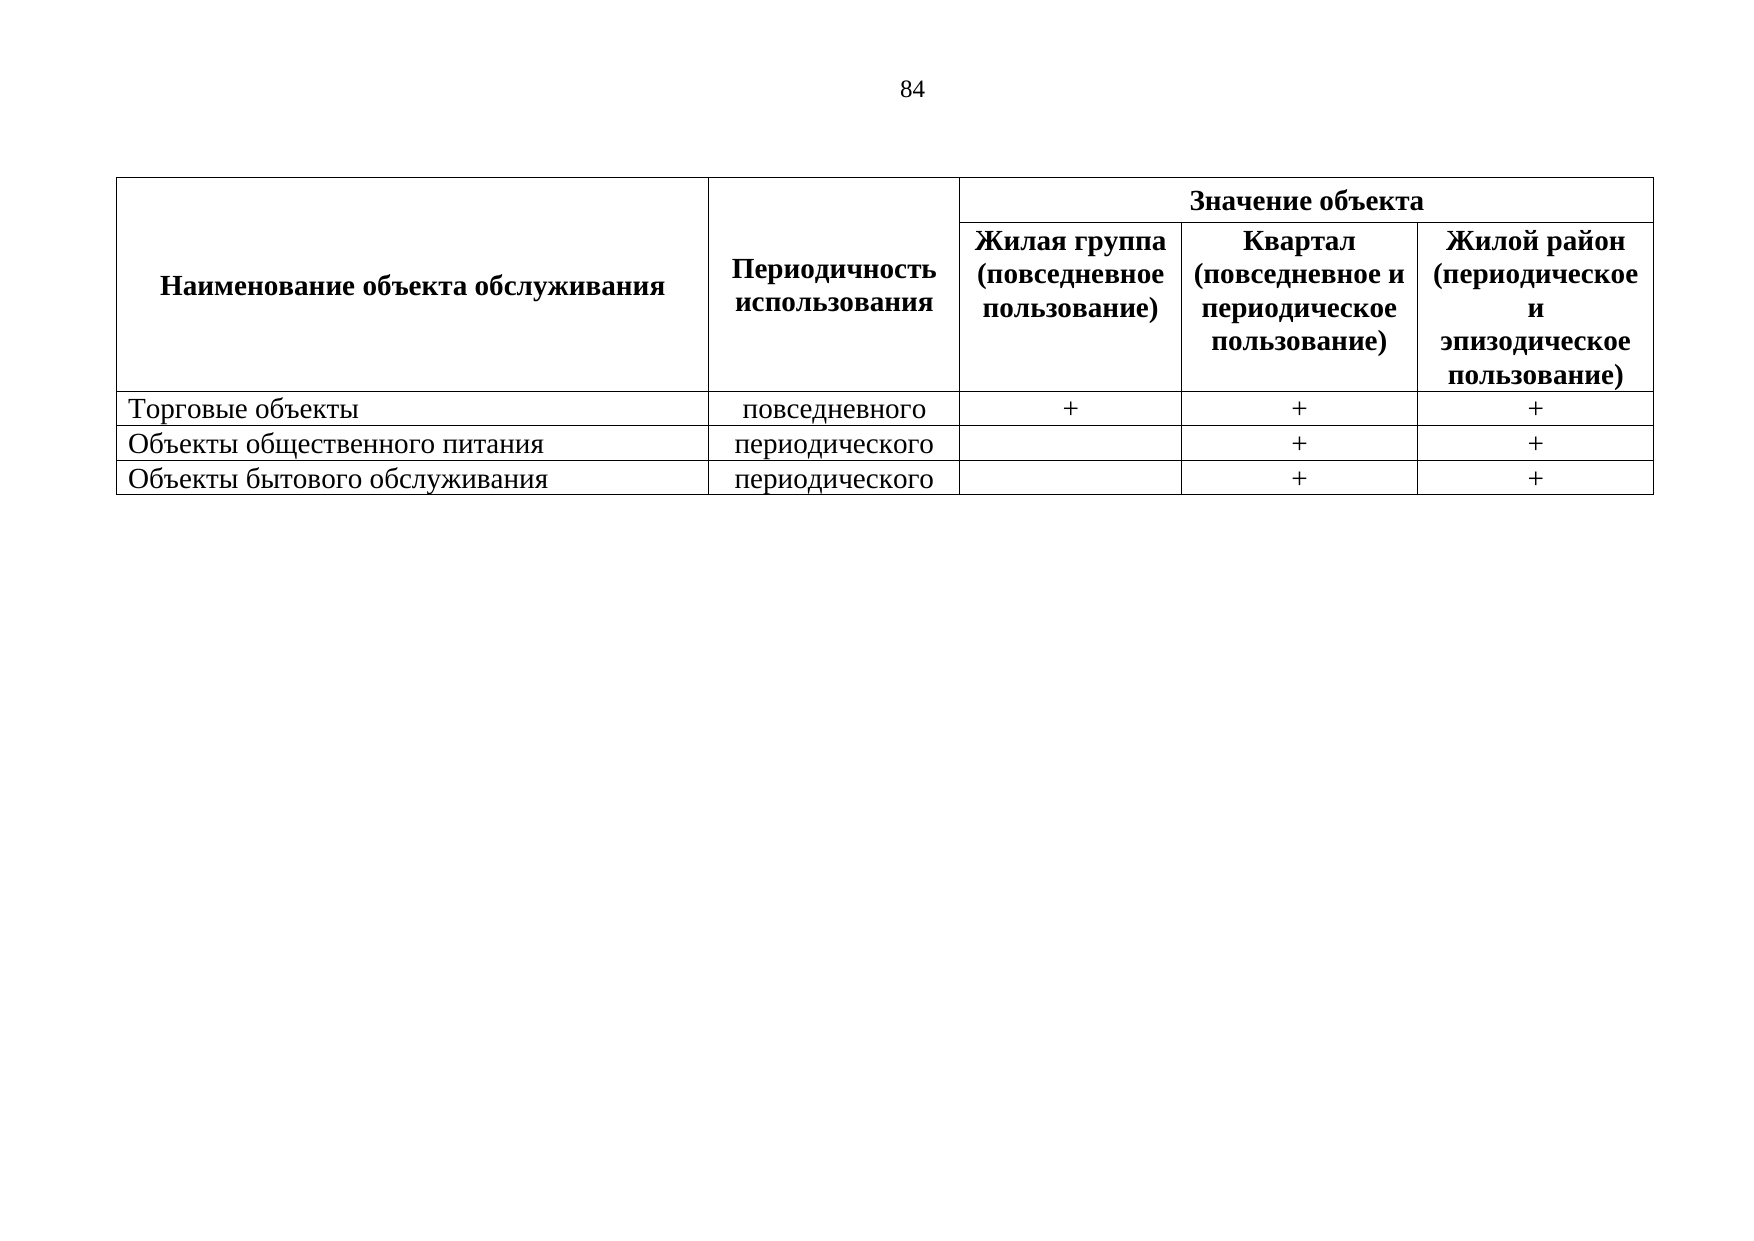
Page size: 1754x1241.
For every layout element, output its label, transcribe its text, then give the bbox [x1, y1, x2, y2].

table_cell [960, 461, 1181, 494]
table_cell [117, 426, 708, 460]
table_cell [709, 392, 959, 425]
table_header Значение объекта [960, 178, 1653, 222]
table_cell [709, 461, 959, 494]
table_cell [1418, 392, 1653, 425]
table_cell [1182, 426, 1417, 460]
table_cell Жилая группа (повседневное пользование) [960, 223, 1181, 391]
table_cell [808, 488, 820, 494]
table_header Наименование объекта обслуживания [117, 178, 708, 391]
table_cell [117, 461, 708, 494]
table_cell Жилой район (периодическое и эпизодическое пользование) [1418, 223, 1653, 391]
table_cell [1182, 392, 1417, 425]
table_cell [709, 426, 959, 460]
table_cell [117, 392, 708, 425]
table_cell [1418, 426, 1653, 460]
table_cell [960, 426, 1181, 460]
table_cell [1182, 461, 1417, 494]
table_header Периодичность использования [709, 178, 959, 391]
table_cell Квартал (повседневное и периодическое пользование) [1182, 223, 1417, 391]
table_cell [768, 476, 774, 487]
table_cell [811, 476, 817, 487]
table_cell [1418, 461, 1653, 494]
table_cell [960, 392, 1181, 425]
